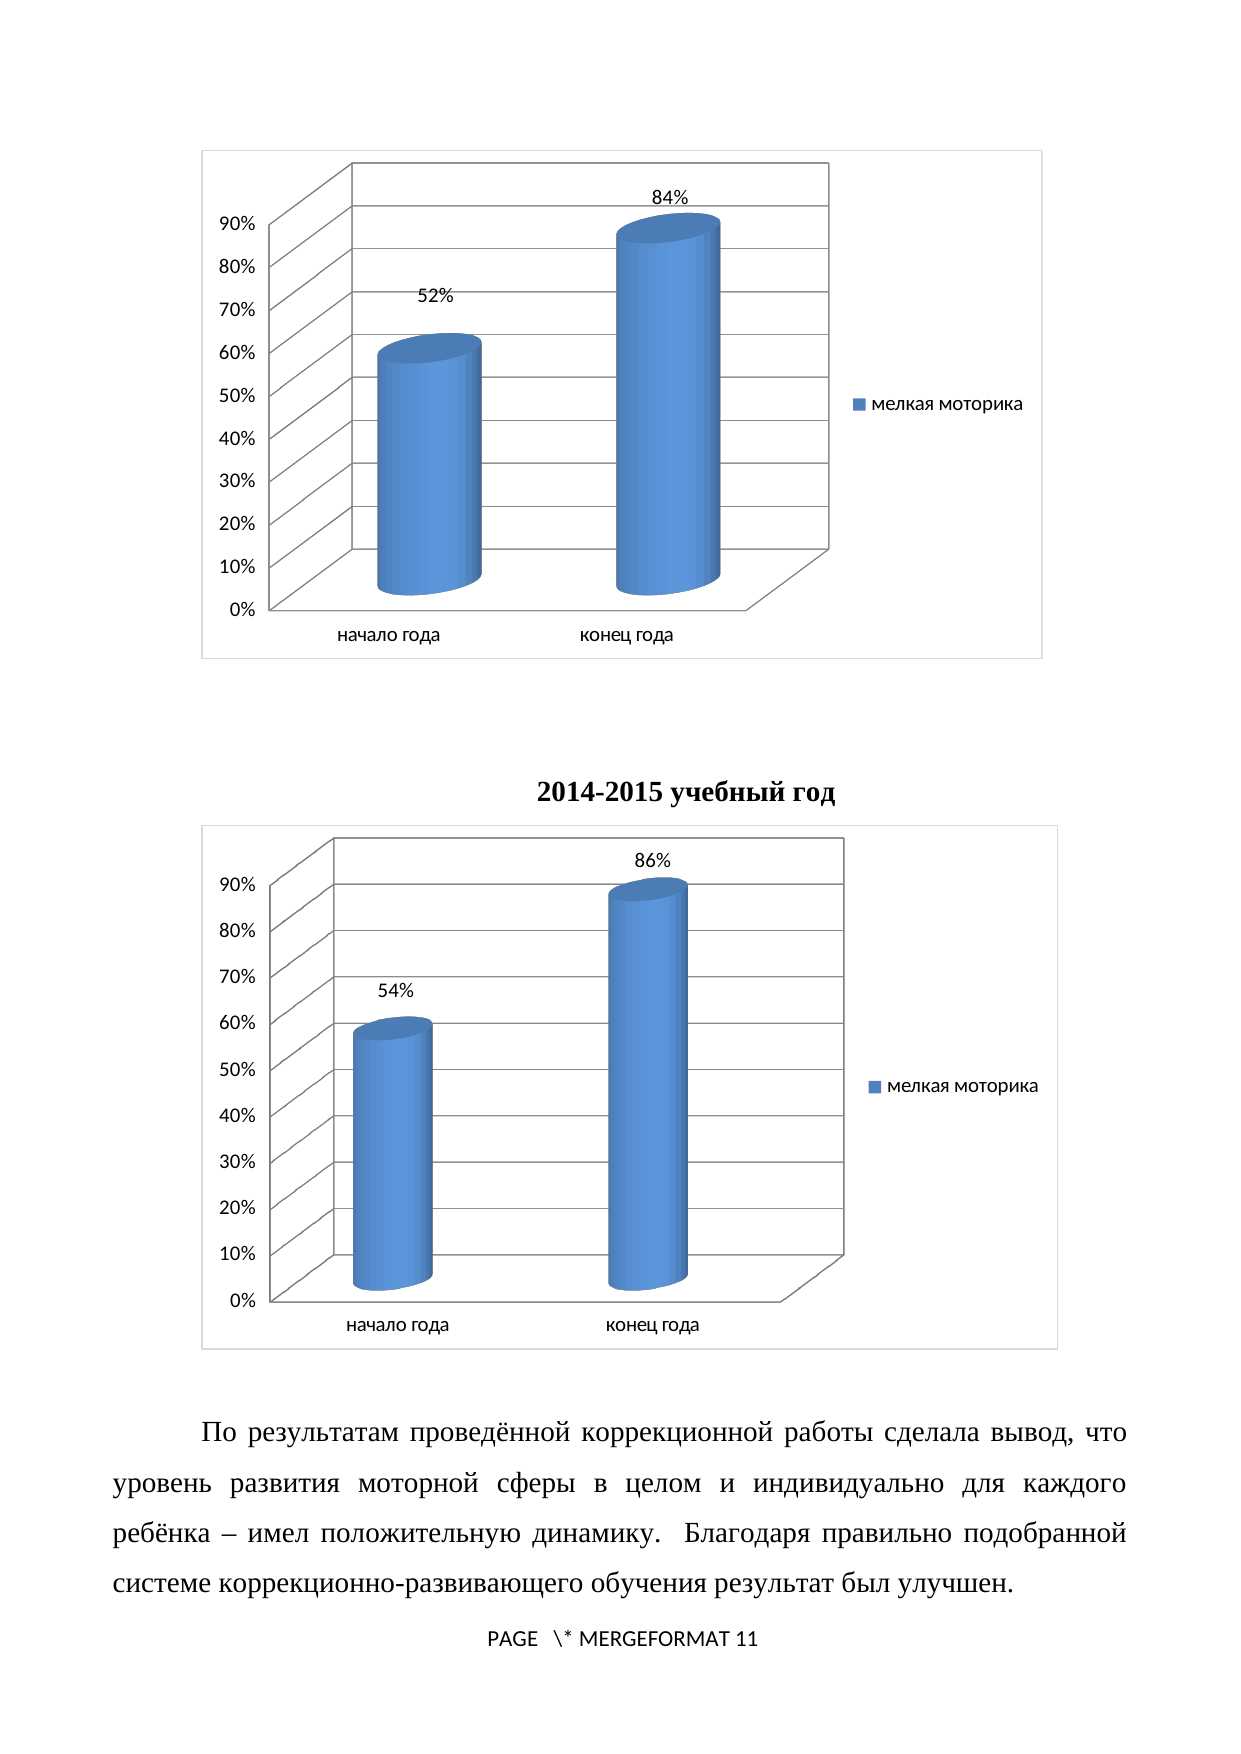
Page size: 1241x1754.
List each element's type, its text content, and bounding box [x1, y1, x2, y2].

text По результатам проведённой коррекционной работы сделала вывод, что уровень развития моторной сферы в целом и индивидуально для каждого ребёнка – имел положительную динамику. Благодаря правильно подобранной системе коррекционно-развивающего обучения результат был улучшен. [112, 1414, 1128, 1599]
text 2014-2015 учебный год [112, 774, 1128, 808]
